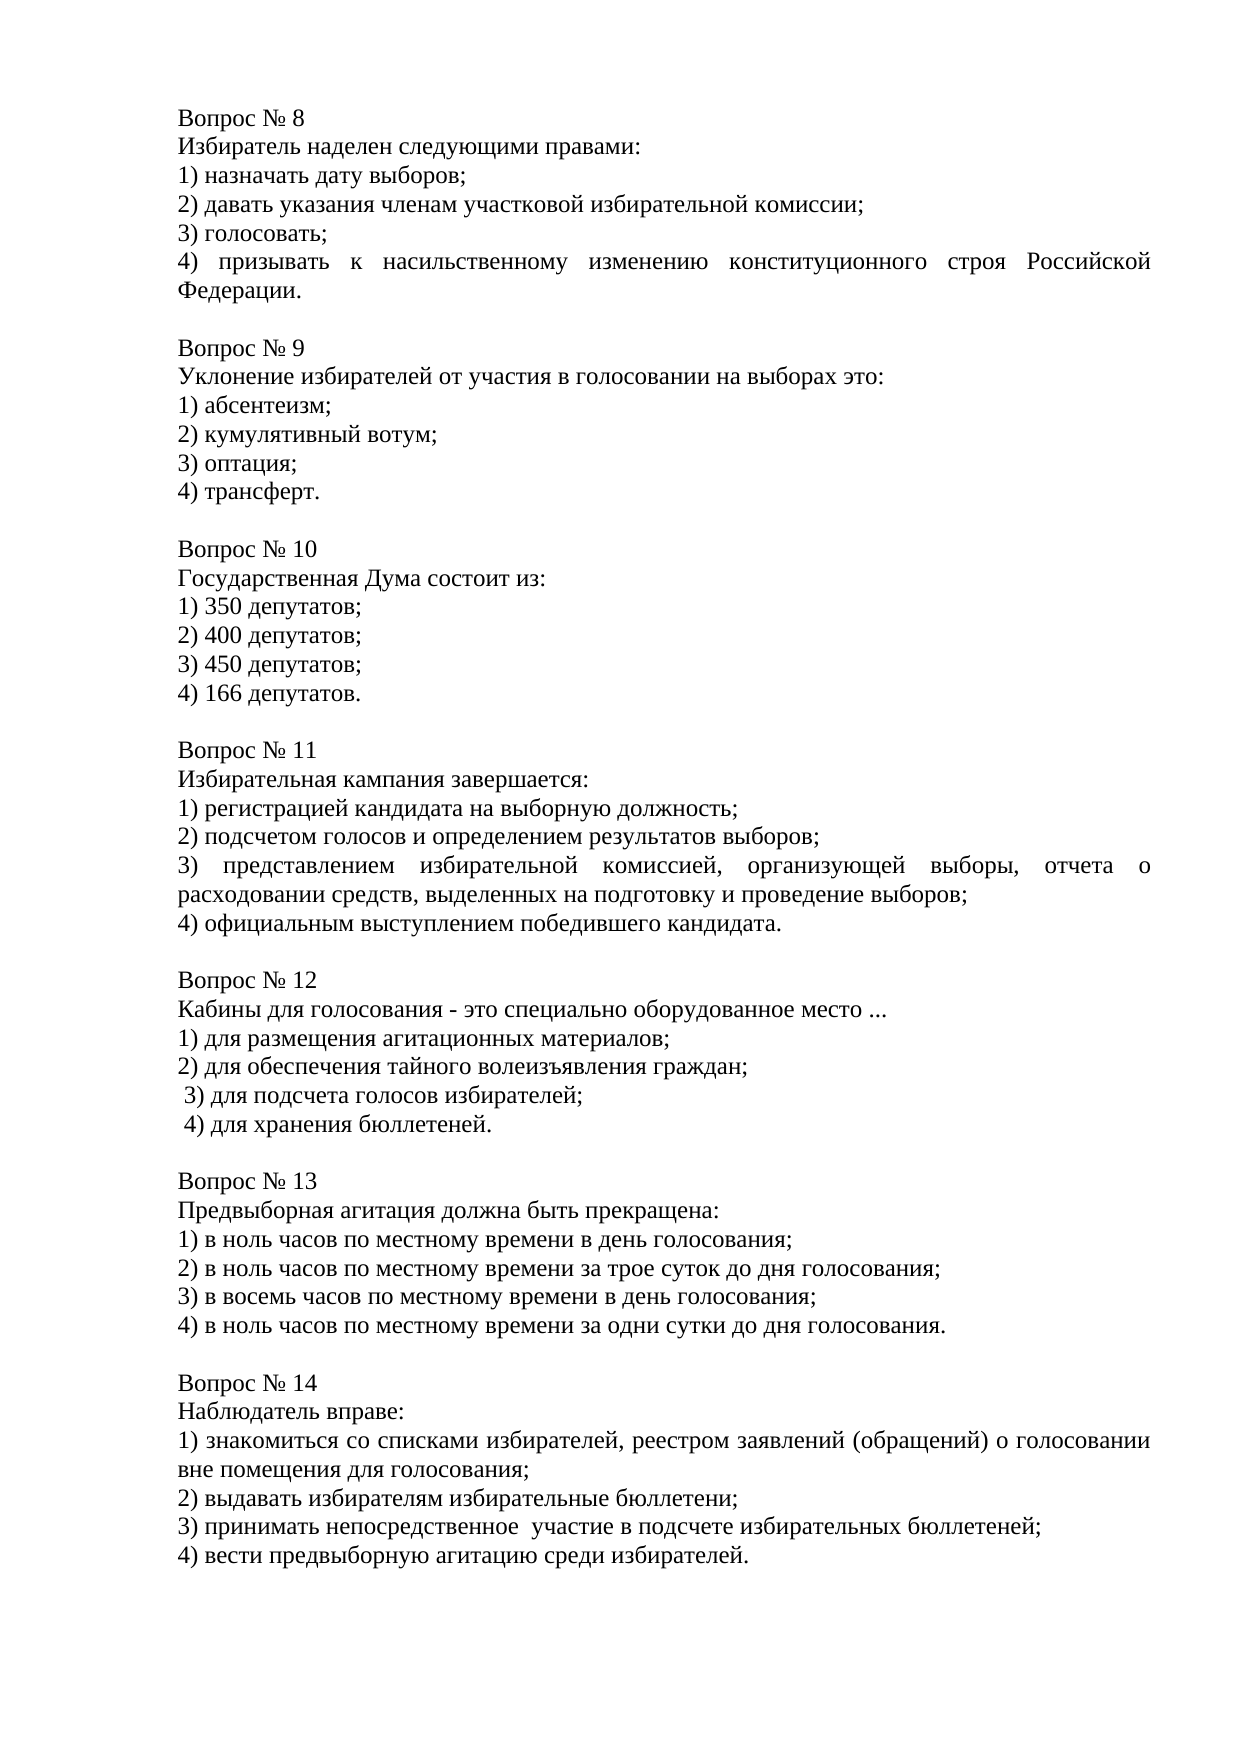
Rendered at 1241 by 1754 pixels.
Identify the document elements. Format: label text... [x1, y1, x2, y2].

text 3) в восемь часов по местному времени в день голосования; [177, 1281, 1152, 1310]
text 4) призывать к насильственному изменению конституционного строя Российской Федерации. [177, 246, 1152, 304]
text 2) выдавать избирателям избирательные бюллетени; [177, 1483, 1152, 1511]
text Избиратель наделен следующими правами: [177, 131, 1152, 160]
text 2) давать указания членам участковой избирательной комиссии; [177, 189, 1152, 218]
text 4) официальным выступлением победившего кандидата. [177, 908, 1152, 936]
text 4) для хранения бюллетеней. [177, 1109, 1152, 1138]
text Вопрос № 13 [177, 1166, 1152, 1195]
text 2) для обеспечения тайного волеизъявления граждан; [177, 1051, 1152, 1080]
text Вопрос № 8 [177, 103, 1152, 131]
text 4) трансферт. [177, 476, 1152, 505]
text 1) 350 депутатов; [177, 591, 1152, 620]
text 2) 400 депутатов; [177, 620, 1152, 649]
text 4) 166 депутатов. [177, 678, 1152, 706]
text 1) абсентеизм; [177, 390, 1152, 419]
text 3) для подсчета голосов избирателей; [177, 1080, 1152, 1109]
text 2) в ноль часов по местному времени за трое суток до дня голосования; [177, 1253, 1152, 1281]
text Вопрос № 12 [177, 965, 1152, 994]
text 1) в ноль часов по местному времени в день голосования; [177, 1224, 1152, 1253]
text Государственная Дума состоит из: [177, 563, 1152, 591]
text 2) кумулятивный вотум; [177, 419, 1152, 448]
text 3) принимать непосредственное участие в подсчете избирательных бюллетеней; [177, 1511, 1152, 1540]
text Наблюдатель вправе: [177, 1396, 1152, 1425]
text Вопрос № 9 [177, 333, 1152, 361]
text Уклонение избирателей от участия в голосовании на выборах это: [177, 361, 1152, 390]
text 3) оптация; [177, 448, 1152, 476]
text 4) в ноль часов по местному времени за одни сутки до дня голосования. [177, 1310, 1152, 1339]
text 3) представлением избирательной комиссией, организующей выборы, отчета о расходовании средств, выделенных на подготовку и проведение выборов; [177, 850, 1152, 908]
text 1) для размещения агитационных материалов; [177, 1023, 1152, 1051]
text 2) подсчетом голосов и определением результатов выборов; [177, 821, 1152, 850]
text Вопрос № 14 [177, 1368, 1152, 1396]
text 3) голосовать; [177, 218, 1152, 246]
text Предвыборная агитация должна быть прекращена: [177, 1195, 1152, 1224]
text 3) 450 депутатов; [177, 649, 1152, 678]
text Избирательная кампания завершается: [177, 764, 1152, 793]
text Вопрос № 11 [177, 735, 1152, 764]
text Кабины для голосования - это специально оборудованное место ... [177, 994, 1152, 1023]
text 1) знакомиться со списками избирателей, реестром заявлений (обращений) о голосовании вне помещения для голосования; [177, 1425, 1152, 1483]
text 4) вести предвыборную агитацию среди избирателей. [177, 1540, 1152, 1569]
text Вопрос № 10 [177, 534, 1152, 563]
text 1) назначать дату выборов; [177, 160, 1152, 189]
text 1) регистрацией кандидата на выборную должность; [177, 793, 1152, 821]
